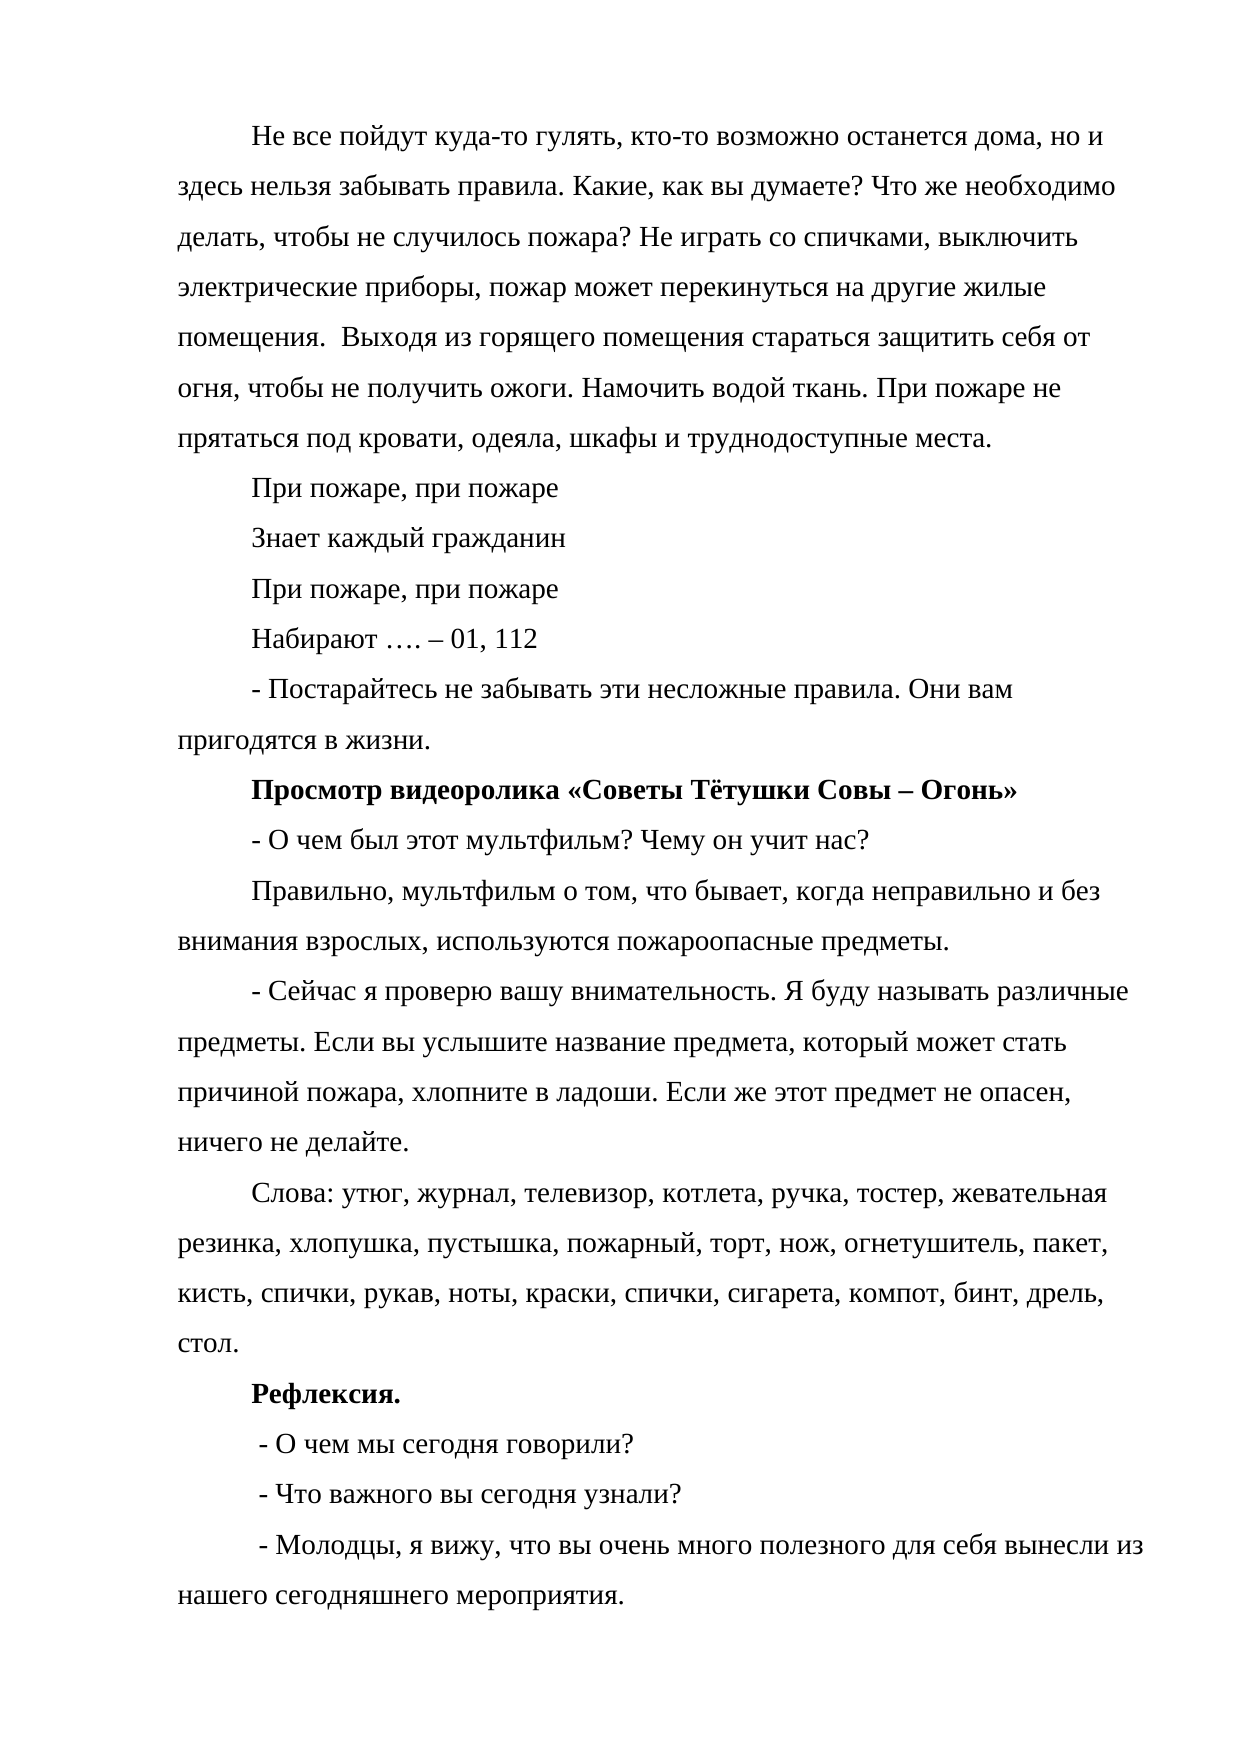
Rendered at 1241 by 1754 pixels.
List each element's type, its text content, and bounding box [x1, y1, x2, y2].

text Просмотр видеоролика «Советы Тётушки Совы – Огонь» [177, 772, 1152, 806]
text Набирают …. – 01, 112 [177, 621, 1152, 655]
text Знает каждый гражданин [177, 521, 1152, 554]
text - Что важного вы сегодня узнали? [177, 1477, 1152, 1510]
text При пожаре, при пожаре [177, 571, 1152, 604]
text Не все пойдут куда-то гулять, кто-то возможно останется дома, но и здесь нельзя забывать правила. Какие, как вы думаете? Что же необходимо делать, чтобы не случилось пожара? Не играть со спичками, выключить электрические приборы, пожар может перекинуться на другие жилые помещения. Выходя из горящего помещения стараться защитить себя от огня, чтобы не получить ожоги. Намочить водой ткань. При пожаре не прятаться под кровати, одеяла, шкафы и труднодоступные места. [177, 118, 1152, 453]
text - Сейчас я проверю вашу внимательность. Я буду называть различные предметы. Если вы услышите название предмета, который может стать причиной пожара, хлопните в ладоши. Если же этот предмет не опасен, ничего не делайте. [177, 973, 1152, 1158]
text Рефлексия. [177, 1376, 1152, 1409]
text При пожаре, при пожаре [177, 470, 1152, 504]
text - О чем мы сегодня говорили? [177, 1426, 1152, 1460]
text - О чем был этот мультфильм? Чему он учит нас? [177, 822, 1152, 856]
text - Постарайтесь не забывать эти несложные правила. Они вам пригодятся в жизни. [177, 672, 1152, 755]
text Слова: утюг, журнал, телевизор, котлета, ручка, тостер, жевательная резинка, хлопушка, пустышка, пожарный, торт, нож, огнетушитель, пакет, кисть, спички, рукав, ноты, краски, спички, сигарета, компот, бинт, дрель, стол. [177, 1175, 1152, 1359]
text - Молодцы, я вижу, что вы очень много полезного для себя вынесли из нашего сегодняшнего мероприятия. [177, 1527, 1152, 1611]
text Правильно, мультфильм о том, что бывает, когда неправильно и без внимания взрослых, используются пожароопасные предметы. [177, 873, 1152, 957]
